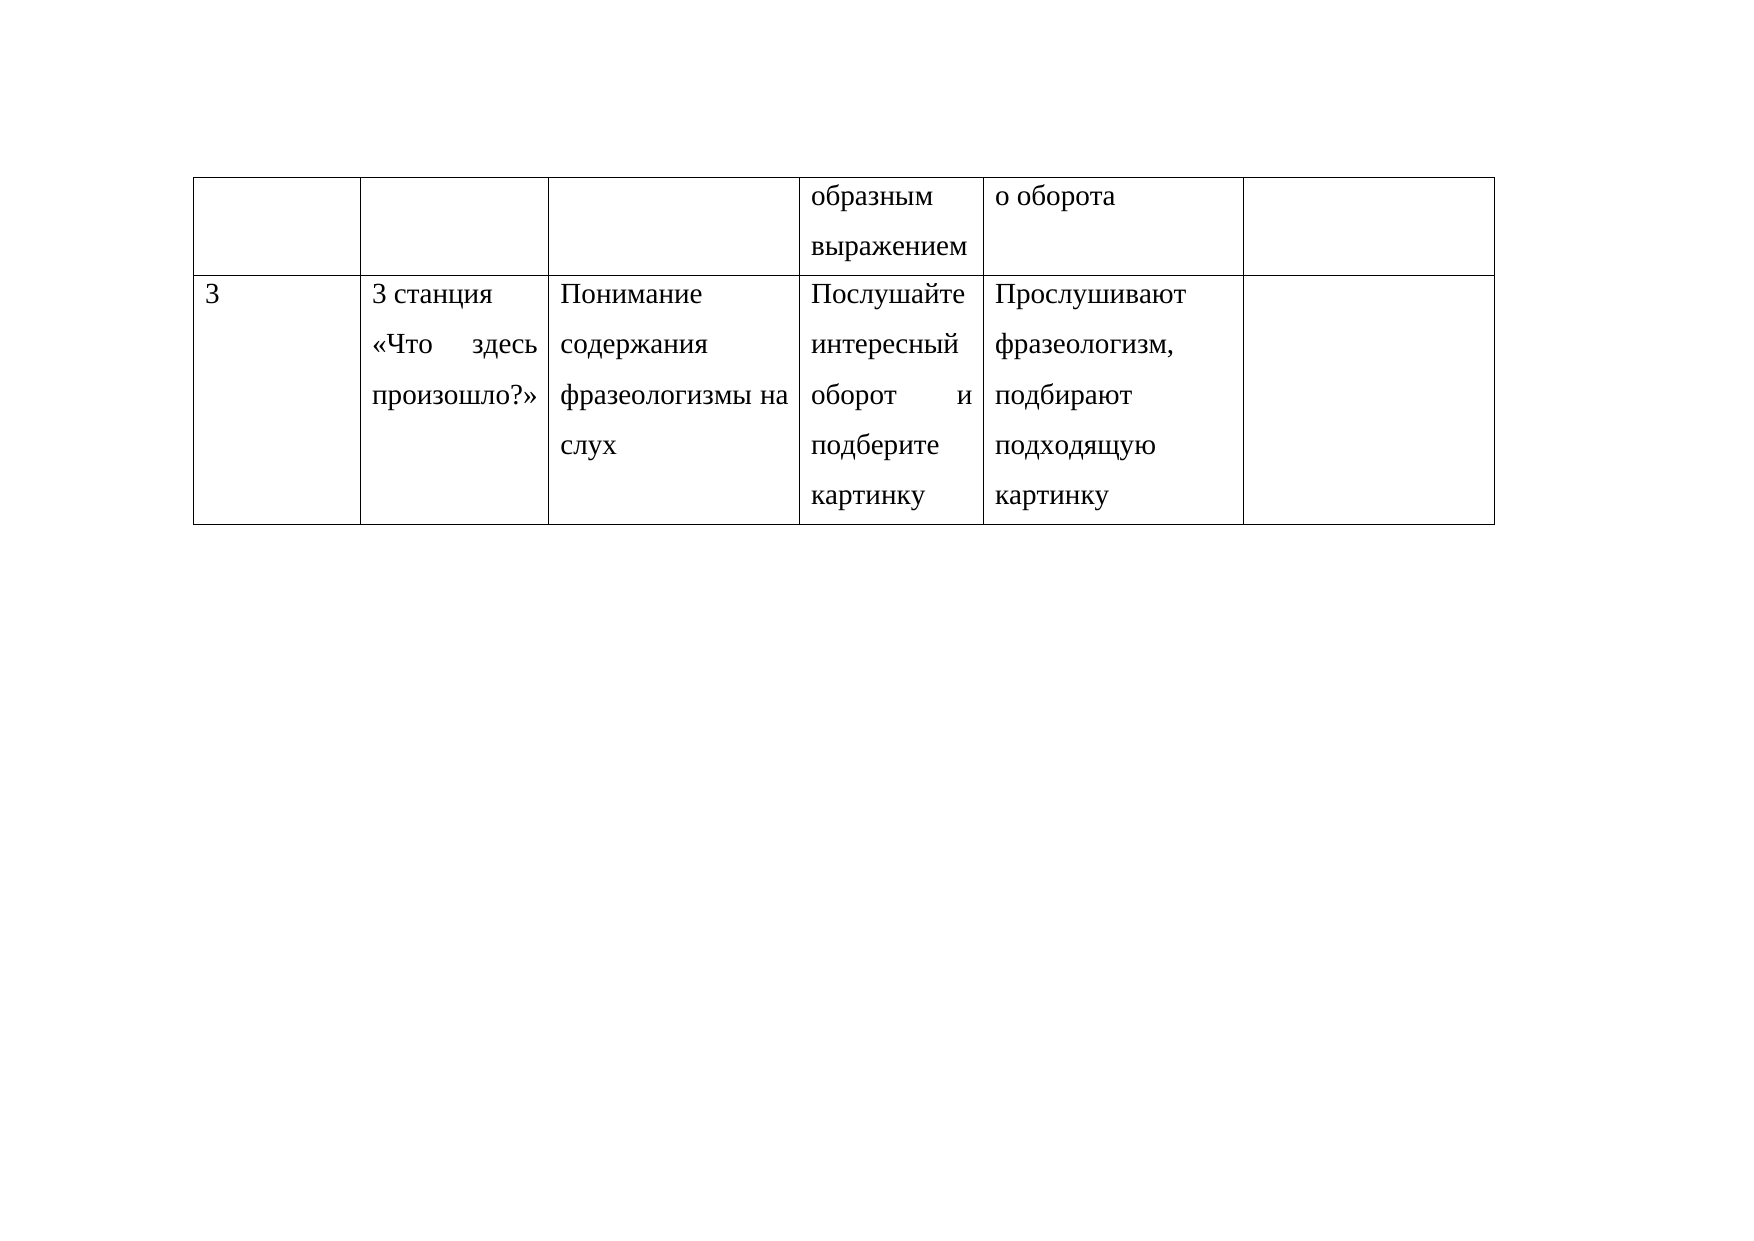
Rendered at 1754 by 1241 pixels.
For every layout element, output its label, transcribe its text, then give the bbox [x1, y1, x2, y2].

table_cell Послушайте интересный оборот и подберите картинку [800, 276, 983, 524]
table_cell 3 [194, 276, 360, 524]
table_cell Понимание содержания фразеологизмы на слух [549, 276, 799, 524]
table_cell [1244, 276, 1494, 524]
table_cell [800, 178, 983, 275]
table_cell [549, 178, 799, 275]
table_cell 2 [194, 178, 360, 275]
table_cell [361, 178, 548, 275]
table_cell 3 станция «Что здесь произошло?» [361, 276, 548, 524]
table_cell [1244, 178, 1494, 275]
table_cell Прослушивают фразеологизм, подбирают подходящую картинку [984, 276, 1243, 524]
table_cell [984, 178, 1243, 275]
